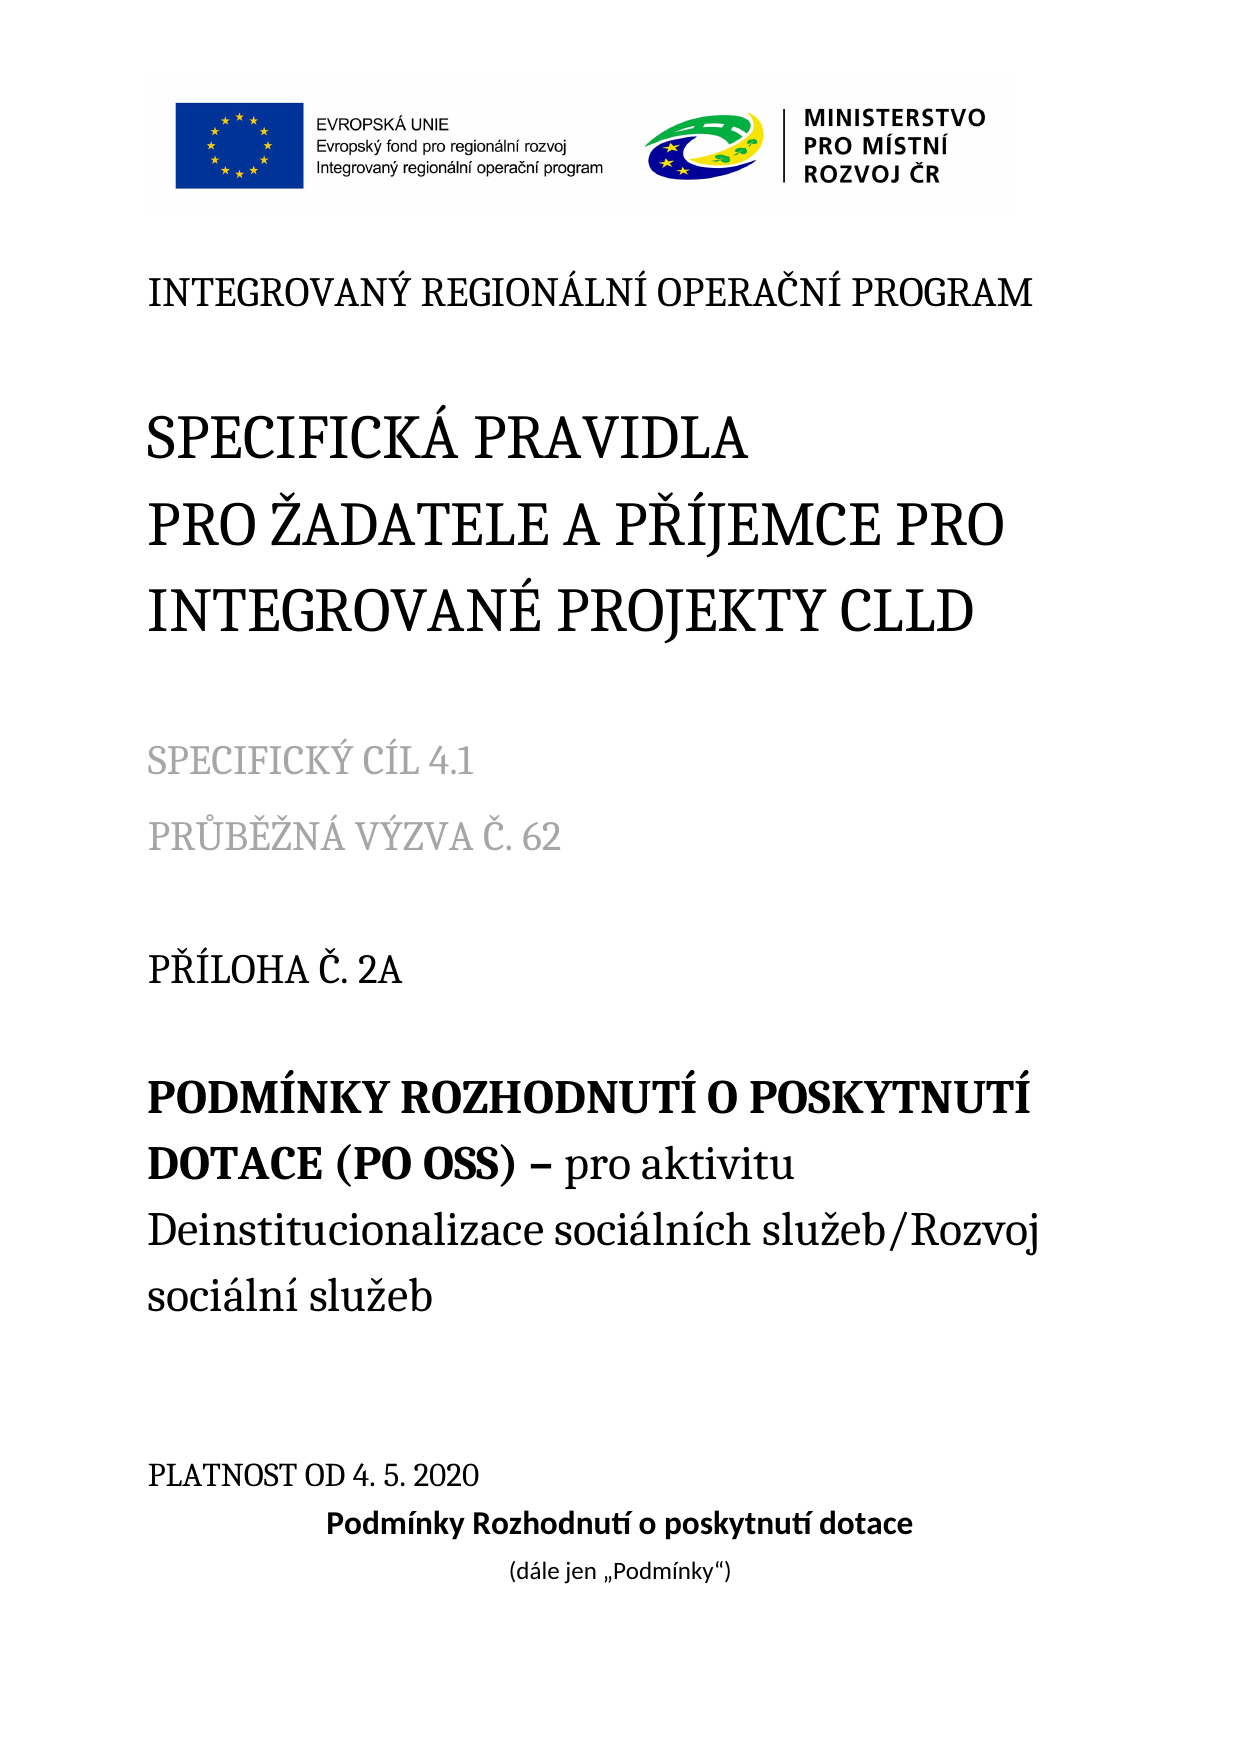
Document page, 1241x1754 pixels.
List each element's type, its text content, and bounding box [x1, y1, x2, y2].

text PRŮBĚŽNÁ výzva č. 62 [148, 813, 1092, 861]
picture [147, 73, 1013, 217]
text PRO ŽADATELE A PŘÍJEMCE pro integrované projekty CLLD [148, 489, 1092, 647]
text (dále jen „Podmínky“) [148, 1555, 1092, 1586]
text PŘÍLOHA Č. 2A [148, 946, 1092, 994]
text Podmínky Rozhodnutí o poskytnutí dotace [148, 1502, 1092, 1543]
text INTEGROVANÝ REGIONÁLNÍ OPERAČNÍ PROGRAM [148, 269, 1092, 317]
text SPECIFICKÝ CÍL 4.1 [148, 737, 1092, 785]
text Podmínky Rozhodnutí o poskytnutí dotace (PO OSS) – pro aktivitu Deinstitucionalizace sociálních služeb/Rozvoj sociální služeb [148, 1070, 1092, 1323]
text SPECIFICKÁ PRAVIDLA [148, 402, 1092, 474]
text pLATNOST OD 4. 5. 2020 [148, 1456, 1092, 1494]
